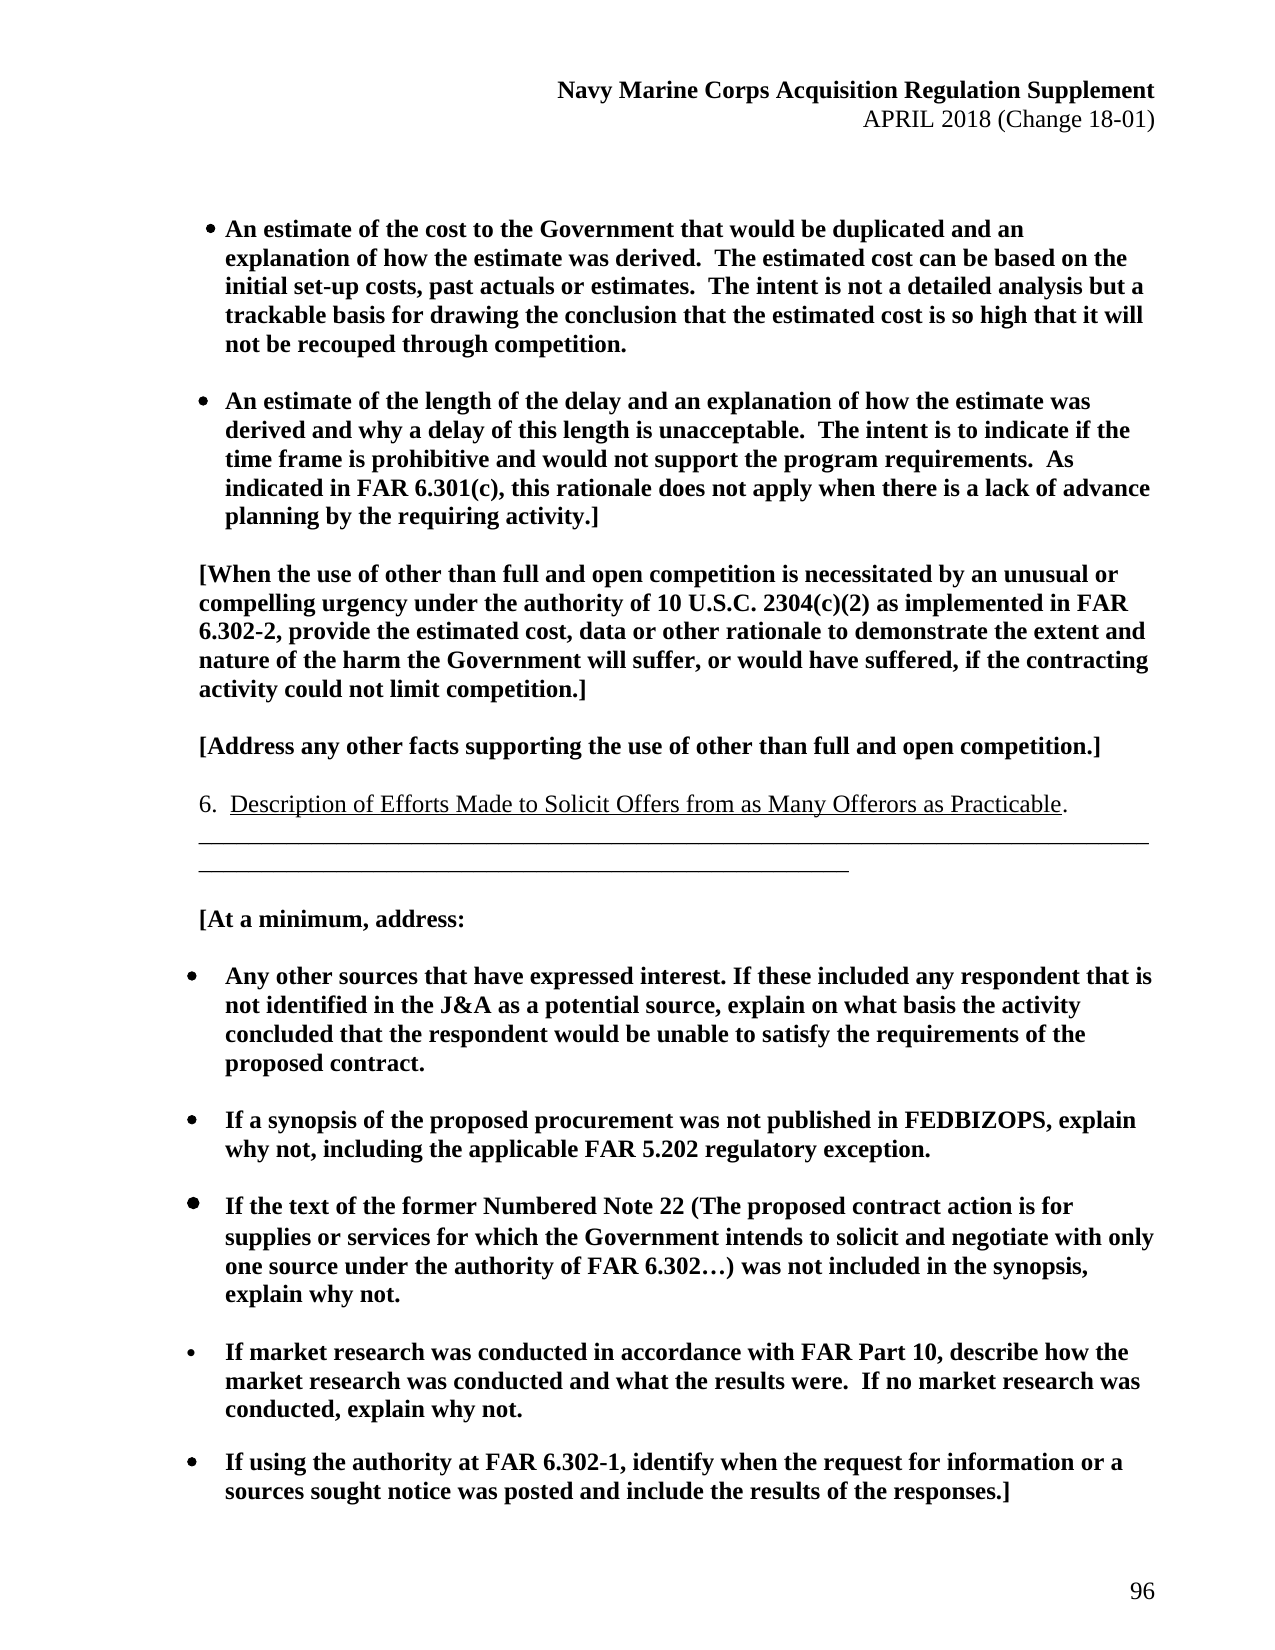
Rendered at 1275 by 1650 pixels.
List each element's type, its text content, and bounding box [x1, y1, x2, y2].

text [Address any other facts supporting the use of other than full and open competition.] [199, 731, 1155, 760]
list If using the authority at FAR 6.302-1, identify when the request for information or a sources sought notice was posted and include the results of the responses.] [187, 1447, 1155, 1505]
list If a synopsis of the proposed procurement was not published in FEDBIZOPS, explain why not, including the applicable FAR 5.202 regulatory exception. [187, 1105, 1155, 1163]
text [When the use of other than full and open competition is necessitated by an unusual or compelling urgency under the authority of 10 U.S.C. 2304(c)(2) as implemented in FAR 6.302-2, provide the estimated cost, data or other rationale to demonstrate the extent and nature of the harm the Government will suffer, or would have suffered, if the contracting activity could not limit competition.] [199, 559, 1155, 703]
list If the text of the former Numbered Note 22 (The proposed contract action is for supplies or services for which the Government intends to solicit and negotiate with only one source under the authority of FAR 6.302…) was not included in the synopsis, explain why not. [187, 1191, 1155, 1308]
text ________________________________________________________________________________________________________________________________ [199, 818, 1155, 875]
text [At a minimum, address: [199, 904, 1155, 933]
list Any other sources that have expressed interest. If these included any respondent that is not identified in the J&A as a potential source, explain on what basis the activity concluded that the respondent would be unable to satisfy the requirements of the proposed contract. [187, 961, 1155, 1076]
list An estimate of the length of the delay and an explanation of how the estimate was derived and why a delay of this length is unacceptable. The intent is to indicate if the time frame is prohibitive and would not support the program requirements. As indicated in FAR 6.301(c), this rationale does not apply when there is a lack of advance planning by the requiring activity.] [199, 386, 1155, 530]
list If market research was conducted in accordance with FAR Part 10, describe how the market research was conducted and what the results were. If no market research was conducted, explain why not. [187, 1337, 1155, 1447]
list An estimate of the cost to the Government that would be duplicated and an explanation of how the estimate was derived. The estimated cost can be based on the initial set-up costs, past actuals or estimates. The intent is not a detailed analysis but a trackable basis for drawing the conclusion that the estimated cost is so high that it will not be recouped through competition. [206, 214, 1155, 358]
text 6. Description of Efforts Made to Solicit Offers from as Many Offerors as Practicable. [199, 789, 1155, 818]
